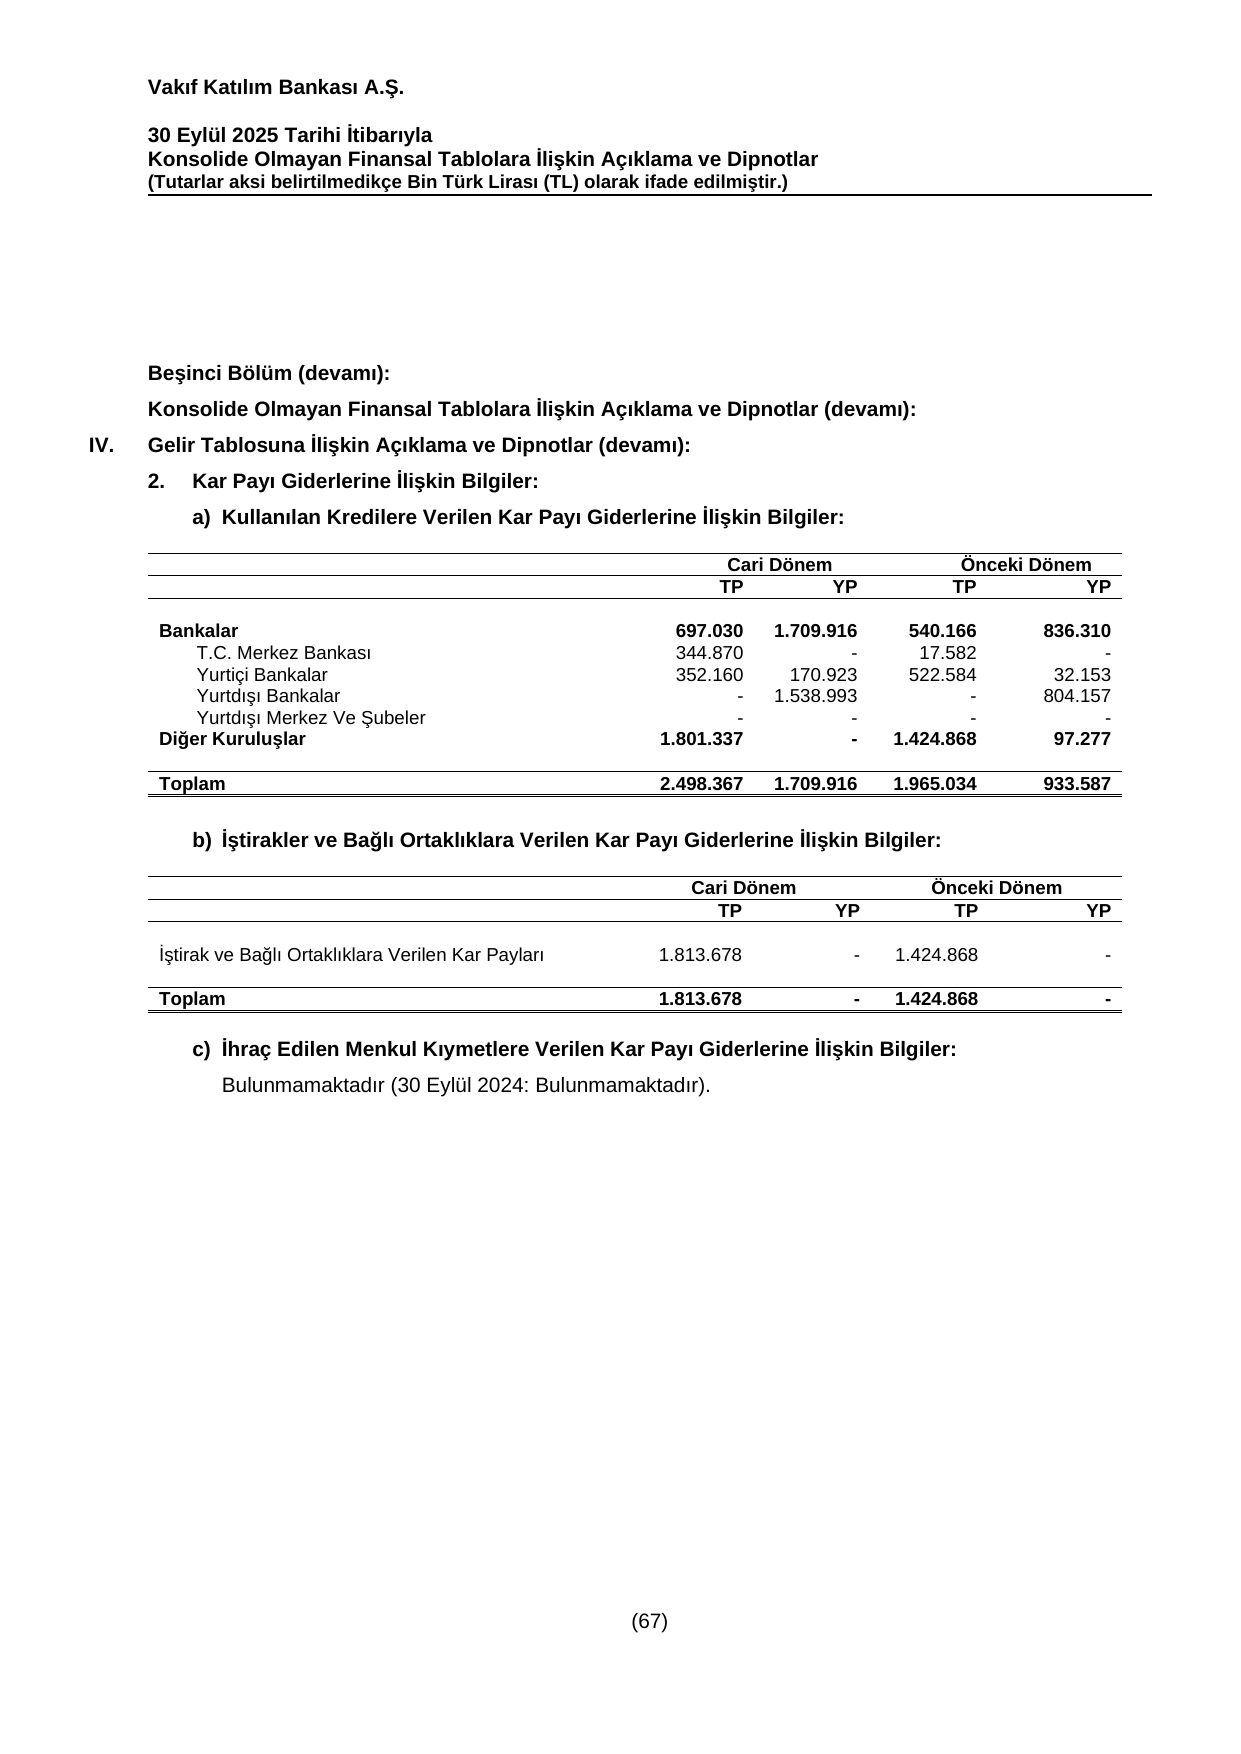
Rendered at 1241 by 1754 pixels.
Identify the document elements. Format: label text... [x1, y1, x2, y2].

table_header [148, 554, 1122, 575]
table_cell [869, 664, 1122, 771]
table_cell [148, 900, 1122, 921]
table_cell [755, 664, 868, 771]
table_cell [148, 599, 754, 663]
text IV. Gelir Tablosuna İlişkin Açıklama ve Dipnotlar (devamı): [89, 433, 1152, 457]
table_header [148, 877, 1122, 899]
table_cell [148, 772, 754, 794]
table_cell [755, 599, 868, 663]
text Bulunmamaktadır (30 Eylül 2024: Bulunmamaktadır). [222, 1073, 1152, 1097]
text Konsolide Olmayan Finansal Tablolara İlişkin Açıklama ve Dipnotlar (devamı): [148, 397, 1152, 421]
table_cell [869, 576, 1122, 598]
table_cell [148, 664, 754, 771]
text 2. Kar Payı Giderlerine İlişkin Bilgiler: [148, 469, 1152, 493]
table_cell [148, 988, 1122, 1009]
text b) İştirakler ve Bağlı Ortaklıklara Verilen Kar Payı Giderlerine İlişkin Bilgiler: [192, 828, 1152, 852]
text c) İhraç Edilen Menkul Kıymetlere Verilen Kar Payı Giderlerine İlişkin Bilgiler: [192, 1037, 1152, 1061]
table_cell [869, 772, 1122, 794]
text a) Kullanılan Kredilere Verilen Kar Payı Giderlerine İlişkin Bilgiler: [192, 504, 1152, 528]
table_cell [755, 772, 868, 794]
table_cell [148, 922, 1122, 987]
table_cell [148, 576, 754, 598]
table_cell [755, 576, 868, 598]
text Beşinci Bölüm (devamı): [148, 361, 1152, 385]
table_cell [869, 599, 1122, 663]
